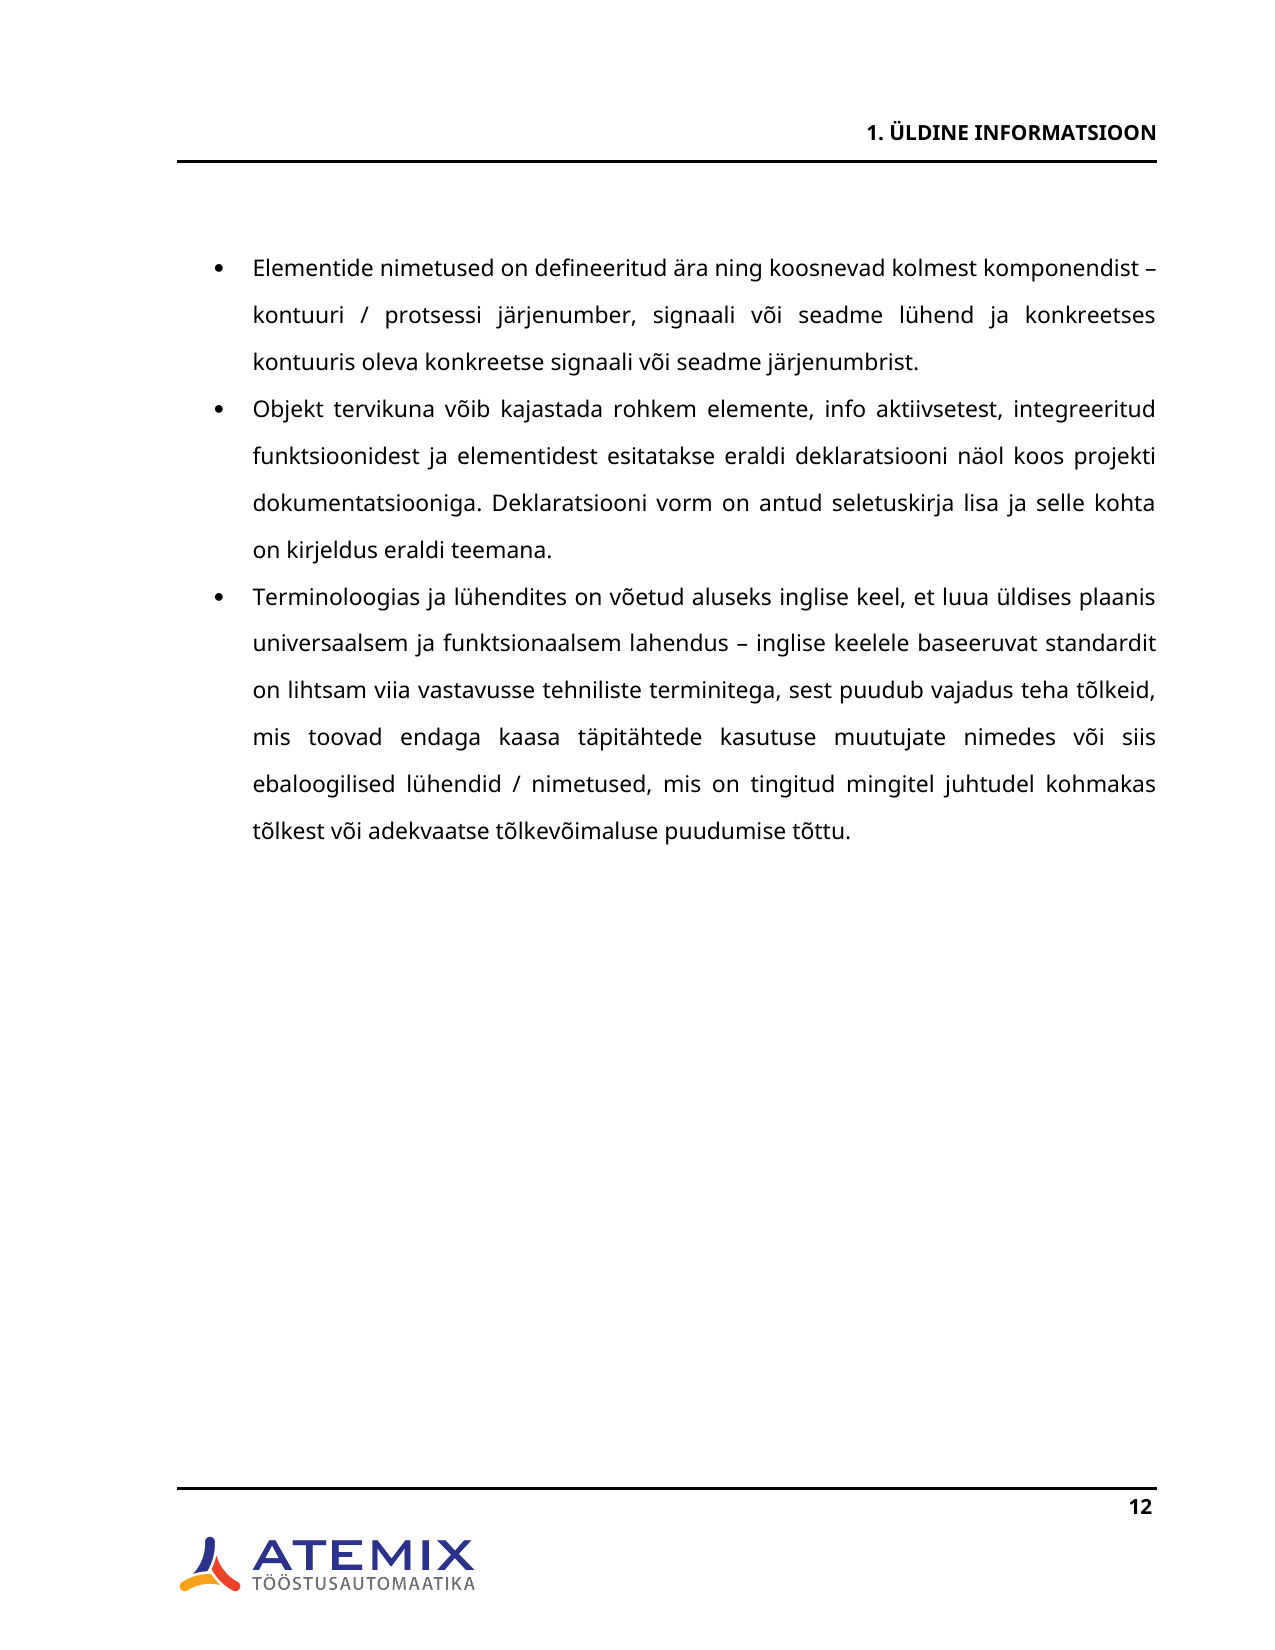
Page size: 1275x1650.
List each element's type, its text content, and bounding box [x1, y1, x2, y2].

list Elementide nimetused on defineeritud ära ning koosnevad kolmest komponendist – kontuuri / protsessi järjenumber, signaali või seadme lühend ja konkreetses kontuuris oleva konkreetse signaali või seadme järjenumbrist. [215, 252, 1157, 377]
picture [177, 1534, 475, 1594]
list Terminoloogias ja lühendites on võetud aluseks inglise keel, et luua üldises plaanis universaalsem ja funktsionaalsem lahendus – inglise keelele baseeruvat standardit on lihtsam viia vastavusse tehniliste terminitega, sest puudub vajadus teha tõlkeid, mis toovad endaga kaasa täpitähtede kasutuse muutujate nimedes või siis ebaloogilised lühendid / nimetused, mis on tingitud mingitel juhtudel kohmakas tõlkest või adekvaatse tõlkevõimaluse puudumise tõttu. [215, 581, 1157, 846]
list Objekt tervikuna võib kajastada rohkem elemente, info aktiivsetest, integreeritud funktsioonidest ja elementidest esitatakse eraldi deklaratsiooni näol koos projekti dokumentatsiooniga. Deklaratsiooni vorm on antud seletuskirja lisa ja selle kohta on kirjeldus eraldi teemana. [215, 393, 1157, 565]
